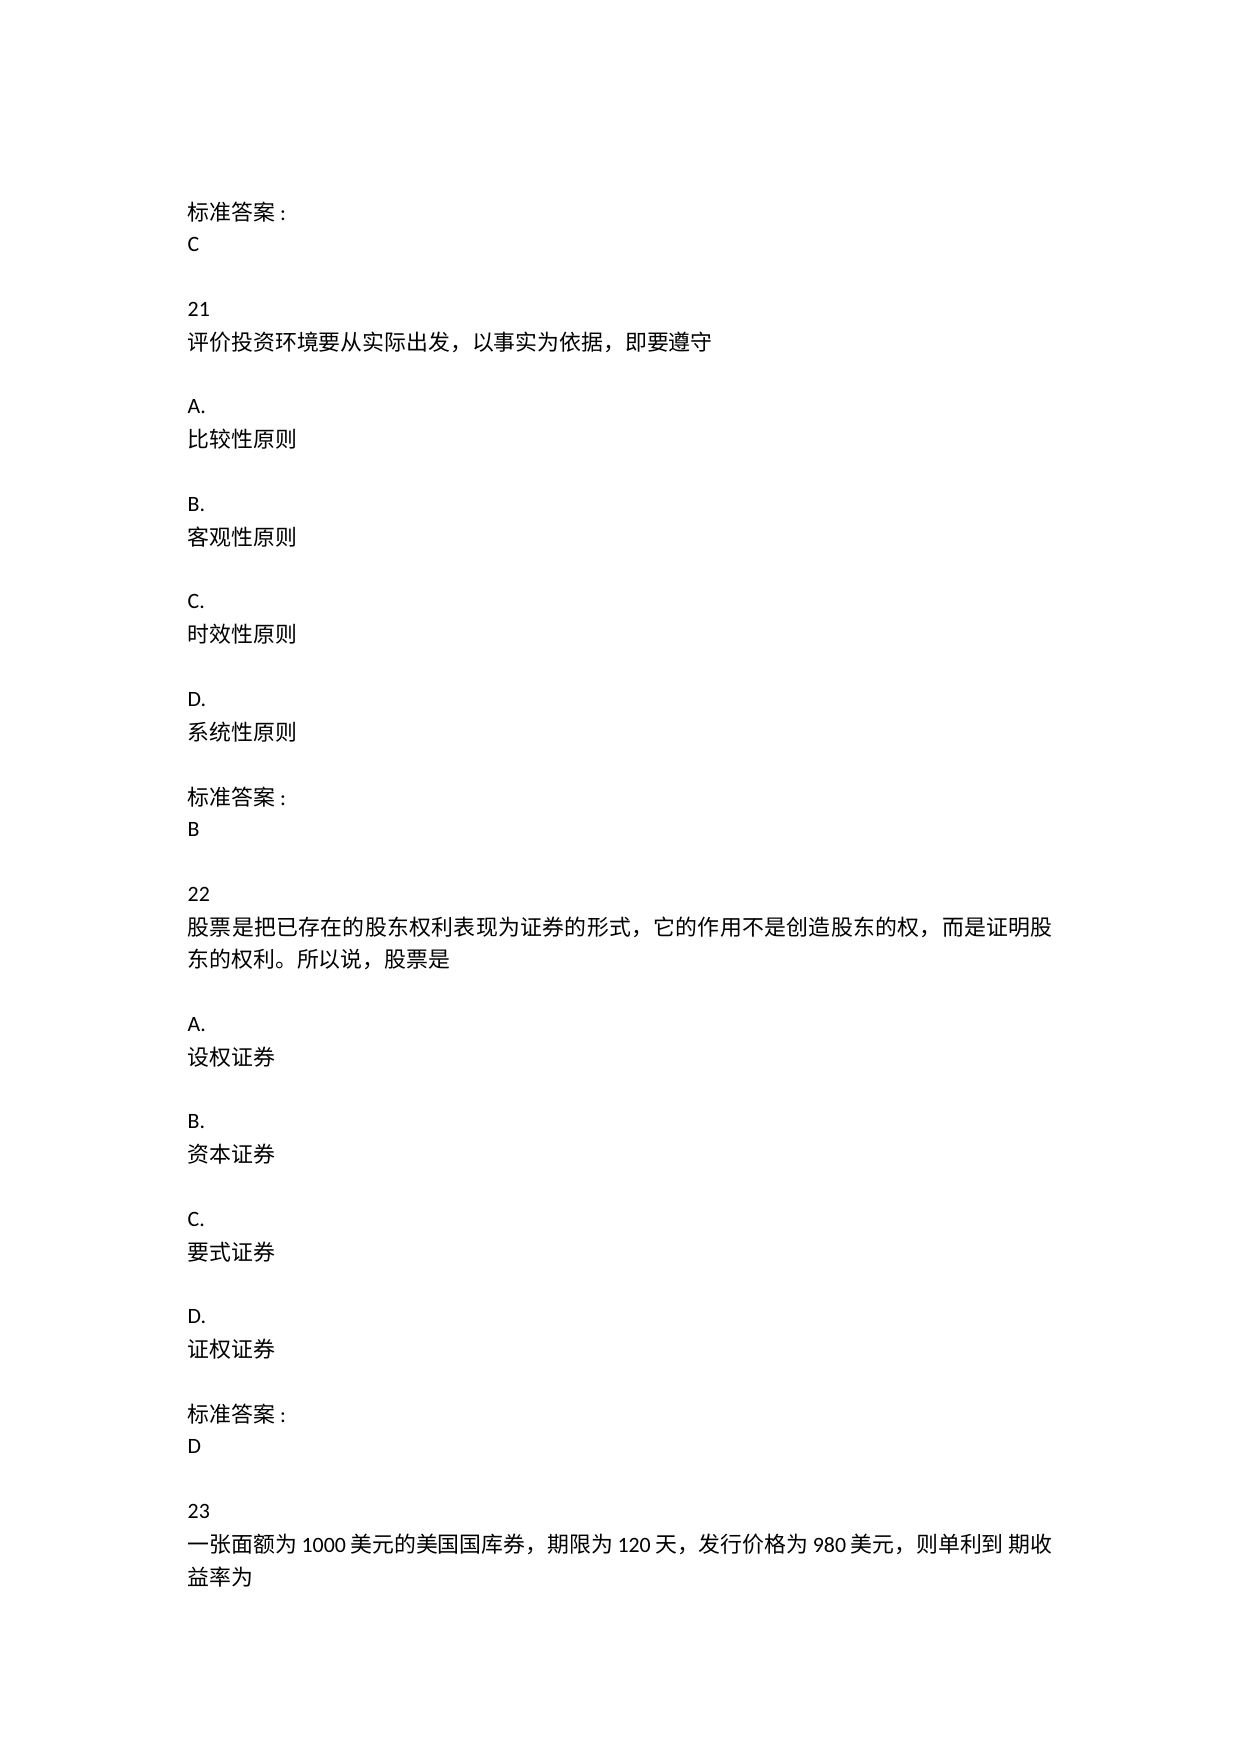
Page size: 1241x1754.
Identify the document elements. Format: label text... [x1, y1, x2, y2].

text 要式证券 [187, 1234, 1053, 1267]
text 比较性原则 [187, 422, 1053, 454]
text 设权证券 [187, 1039, 1053, 1072]
text D. [187, 682, 1053, 714]
text 资本证券 [187, 1137, 1053, 1169]
text D [187, 1429, 1053, 1462]
text 标准答案 : [187, 194, 1053, 227]
text 客观性原则 [187, 519, 1053, 552]
text C. [187, 584, 1053, 617]
text 标准答案 : [187, 779, 1053, 812]
text B. [187, 487, 1053, 519]
text B. [187, 1104, 1053, 1137]
text 时效性原则 [187, 617, 1053, 649]
text 标准答案 : [187, 1397, 1053, 1429]
text 一张面额为1000美元的美国国库券，期限为120天，发行价格为980美元，则单利到 期收益率为 [187, 1527, 1053, 1592]
text C [187, 227, 1053, 259]
text 23 [187, 1494, 1053, 1527]
text 系统性原则 [187, 714, 1053, 747]
text 证权证券 [187, 1332, 1053, 1364]
text B [187, 812, 1053, 844]
text C. [187, 1202, 1053, 1234]
text D. [187, 1299, 1053, 1332]
text A. [187, 1007, 1053, 1039]
text 22 [187, 877, 1053, 909]
text 21 [187, 292, 1053, 324]
text 评价投资环境要从实际出发，以事实为依据，即要遵守 [187, 324, 1053, 357]
text 股票是把已存在的股东权利表现为证券的形式，它的作用不是创造股东的权，而是证明股东的权利。所以说，股票是 [187, 909, 1053, 974]
text A. [187, 389, 1053, 422]
